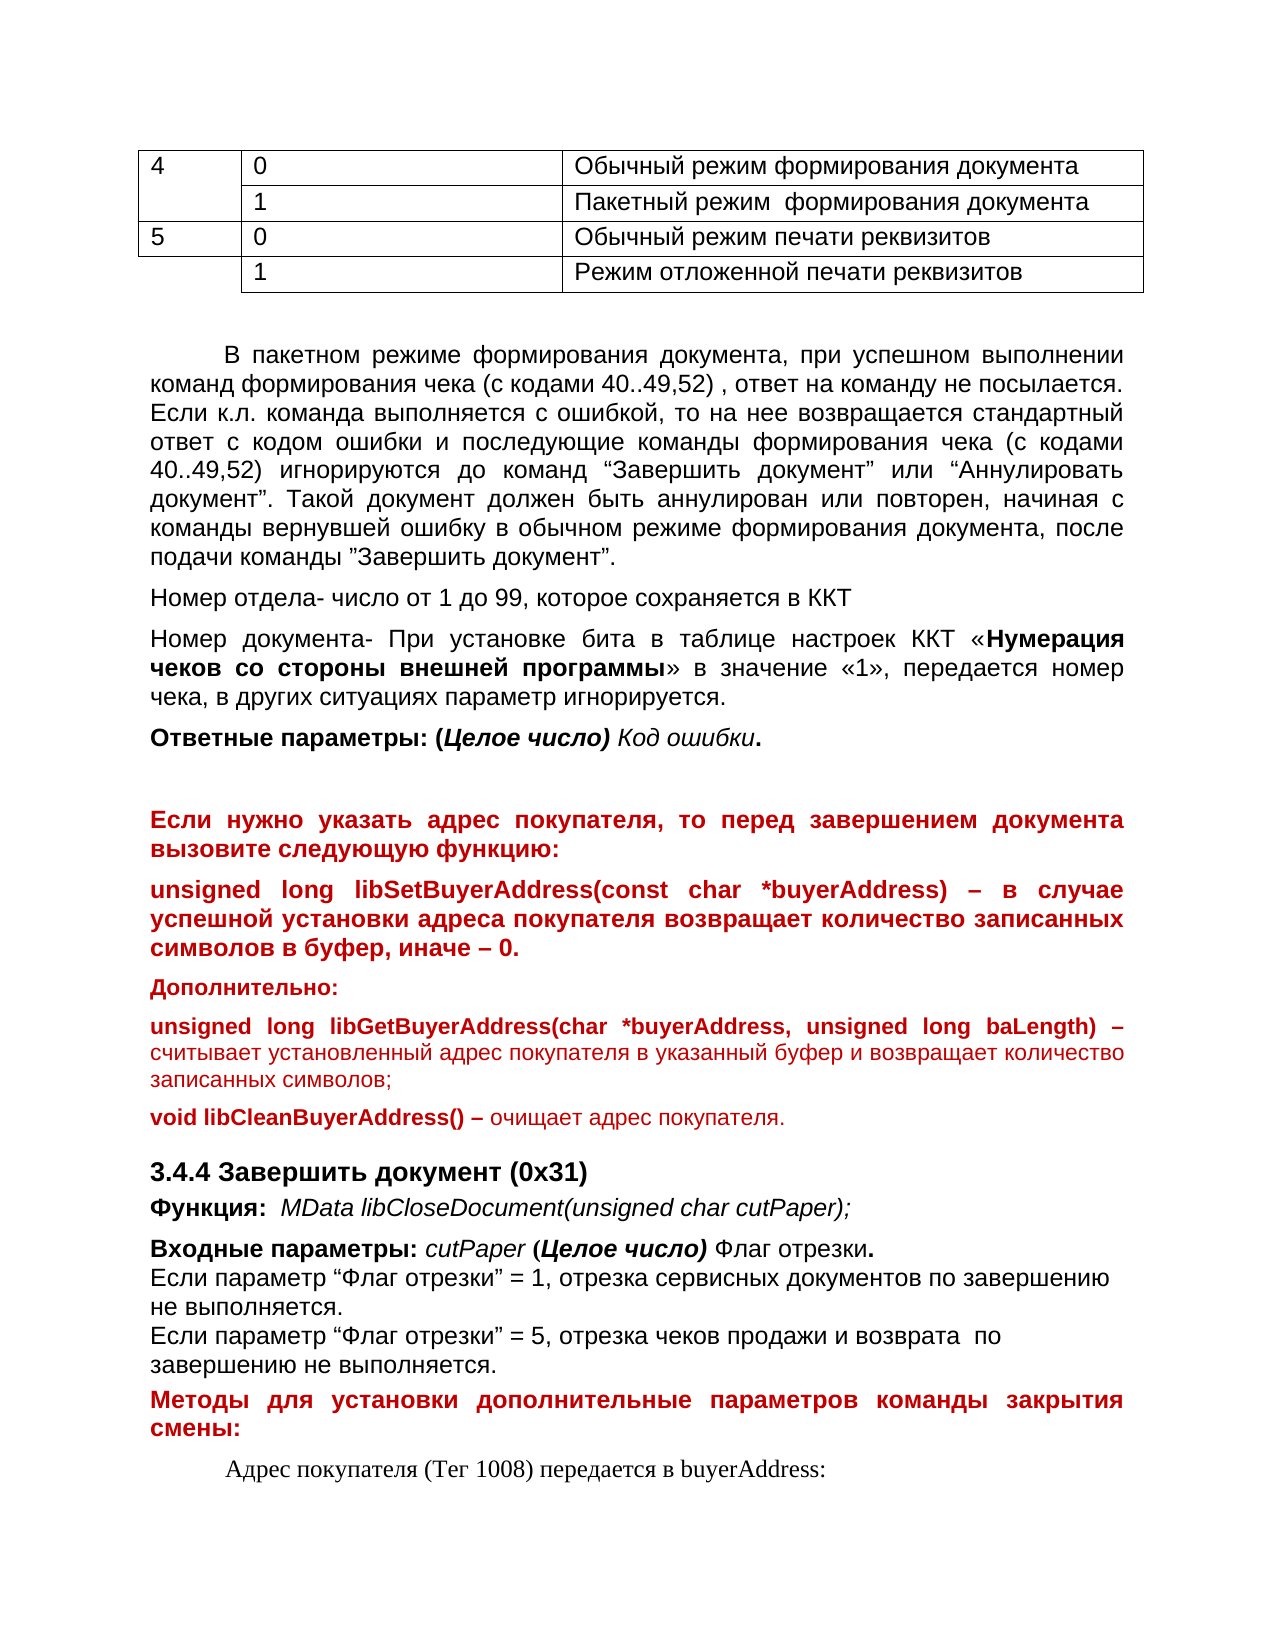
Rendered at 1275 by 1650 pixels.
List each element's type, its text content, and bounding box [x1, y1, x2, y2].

table_cell 4 [139, 151, 241, 221]
table_cell Пакетный режим формирования документа [563, 186, 1143, 221]
text unsigned long libGetBuyerAddress(char *buyerAddress, unsigned long baLength) – считывает установленный адрес покупателя в указанный буфер и возвращает количество записанных символов; [150, 1013, 1125, 1092]
text Ответные параметры: (Целое число) Код ошибки. [150, 723, 1125, 751]
text Функция: MData libCloseDocument(unsigned char cutPaper); [150, 1193, 1125, 1222]
table_cell 0 [242, 222, 562, 256]
table_cell 1 [242, 186, 562, 221]
text В пакетном режиме формирования документа, при успешном выполнении команд формирования чека (с кодами 40..49,52) , ответ на команду не посылается. Если к.л. команда выполняется с ошибкой, то на нее возвращается стандартный ответ с кодом ошибки и последующие команды формирования чека (с кодами 40..49,52) игнорируются до команд “Завершить документ” или “Аннулировать документ”. Такой документ должен быть аннулирован или повторен, начиная с команды вернувшей ошибку в обычном режиме формирования документа, после подачи команды ”Завершить документ”. [150, 340, 1125, 570]
text void libCleanBuyerAddress() – очищает адрес покупателя. [150, 1104, 1125, 1131]
table_cell Обычный режим печати реквизитов [563, 222, 1143, 256]
text Если параметр “Флаг отрезки” = 1, отрезка сервисных документов по завершению не выполняется. [150, 1263, 1125, 1321]
text Адрес покупателя (Тег 1008) передается в buyerAddress: [150, 1454, 1125, 1483]
text Если нужно указать адрес покупателя, то перед завершением документа вызовите следующую функцию: [150, 805, 1125, 863]
text Методы для установки дополнительные параметров команды закрытия смены: [150, 1384, 1125, 1442]
text 3.4.4 Завершить документ (0x31) [150, 1156, 1125, 1187]
text unsigned long libSetBuyerAddress(const char *buyerAddress) – в случае успешной установки адреса покупателя возвращает количество записанных символов в буфер, иначе – 0. [150, 875, 1125, 961]
text Номер документа- При установке бита в таблице настроек ККТ «Нумерация чеков со стороны внешней программы» в значение «1», передается номер чека, в других ситуациях параметр игнорируется. [150, 624, 1125, 710]
table_cell Режим отложенной печати реквизитов [563, 257, 1143, 292]
table_cell 5 [139, 222, 241, 256]
text Входные параметры: cutPaper (Целое число) Флаг отрезки. [150, 1234, 1125, 1263]
table_cell Обычный режим формирования документа [563, 151, 1143, 185]
text Дополнительно: [150, 974, 1125, 1000]
table_cell 0 [242, 151, 562, 185]
text Номер отдела- число от 1 до 99, которое сохраняется в ККТ [150, 583, 1125, 611]
text Если параметр “Флаг отрезки” = 5, отрезка чеков продажи и возврата по завершению не выполняется. [150, 1321, 1125, 1378]
table_cell 1 [242, 257, 562, 292]
